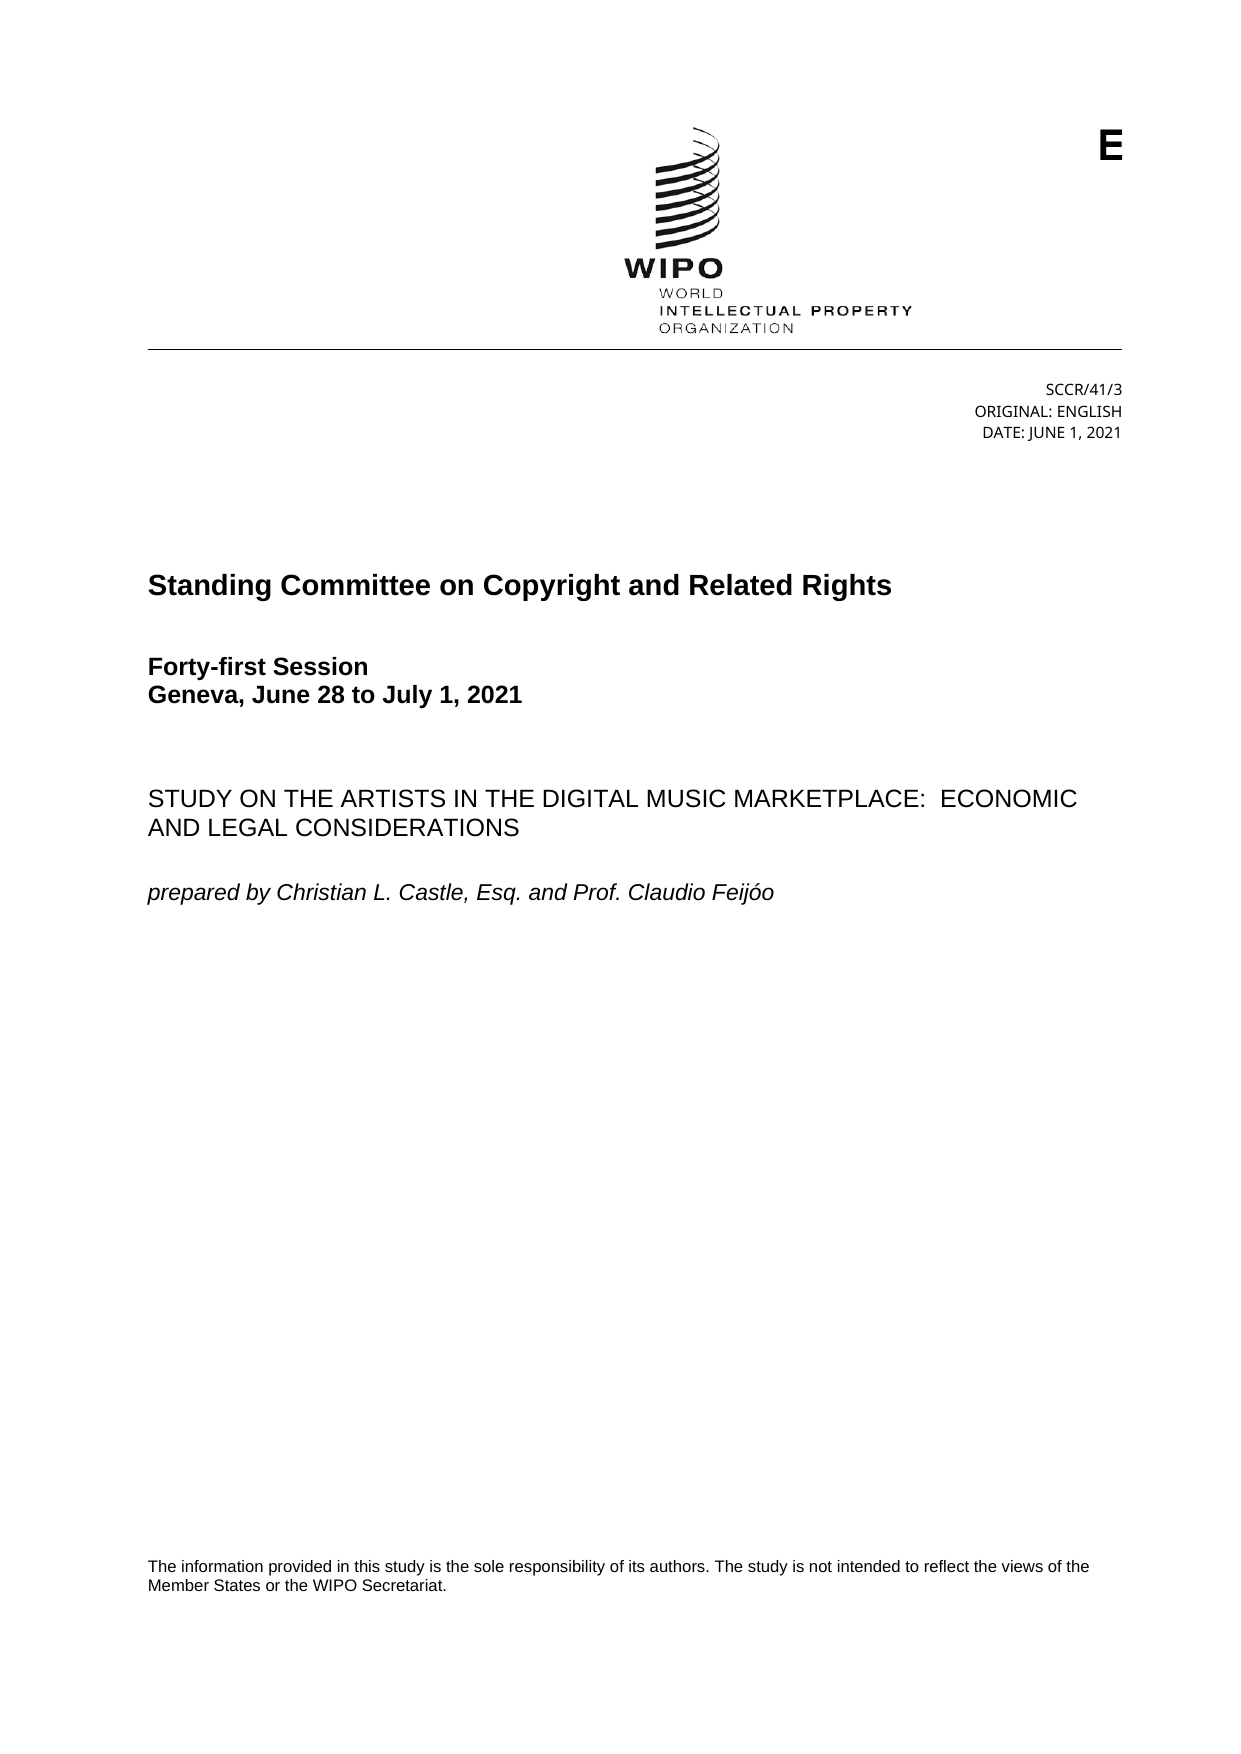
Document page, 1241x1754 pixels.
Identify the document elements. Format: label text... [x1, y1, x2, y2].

text Forty-first Session [148, 651, 1122, 680]
text DATE: JUNE 1, 2021 [148, 422, 1122, 443]
text ORIGINAL: ENGLISH [148, 400, 1122, 422]
text SCCR/41/3 [148, 350, 1122, 400]
text prepared by Christian L. Castle, Esq. and Prof. Claudio Feijóo [148, 879, 1122, 905]
text Geneva, June 28 to July 1, 2021 [148, 680, 1122, 709]
picture [623, 121, 1123, 337]
text STUDY ON the artists in the digital music marketplace: economic and legal considerations [148, 784, 1122, 841]
subtitle Standing Committee on Copyright and Related Rights [148, 568, 1122, 601]
